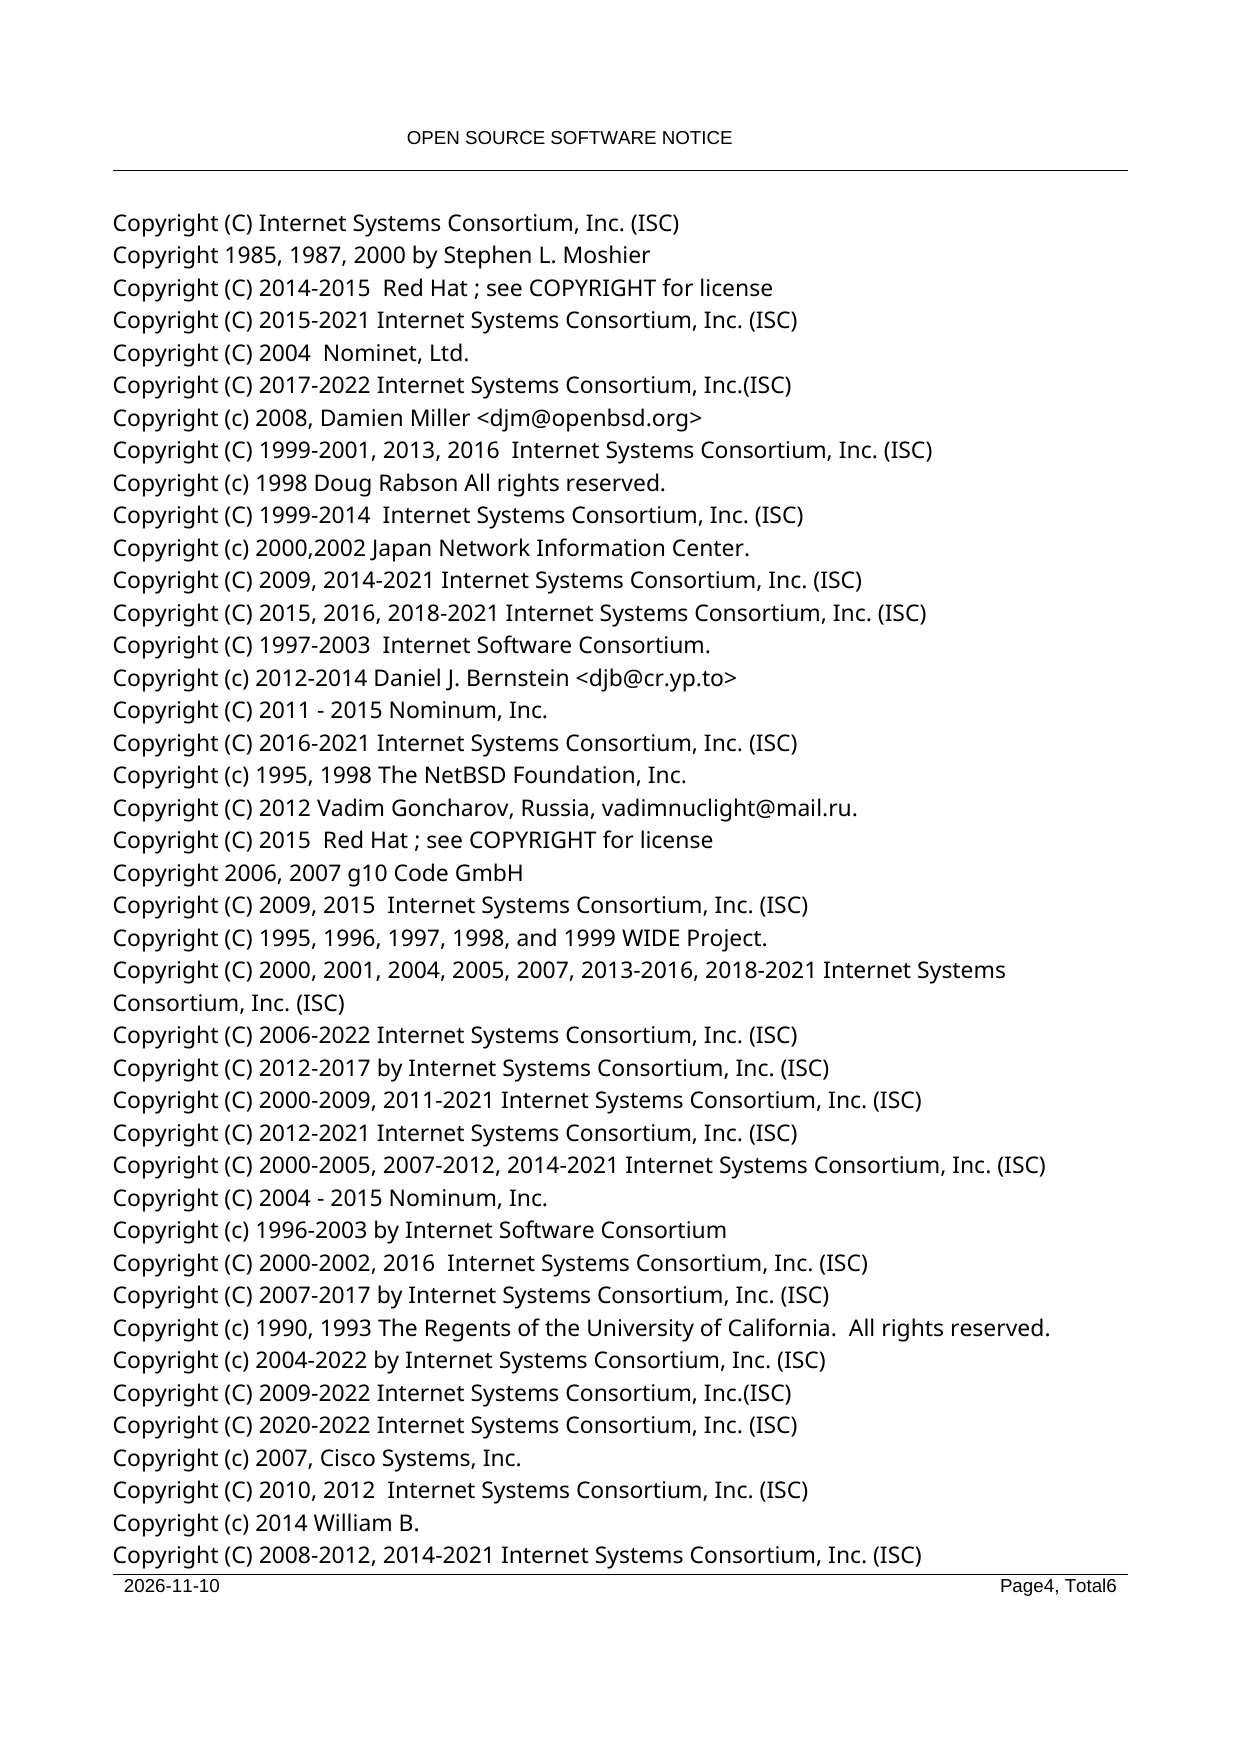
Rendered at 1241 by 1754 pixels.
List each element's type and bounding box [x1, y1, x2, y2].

text [112, 1214, 1128, 1571]
text [112, 206, 1128, 1214]
